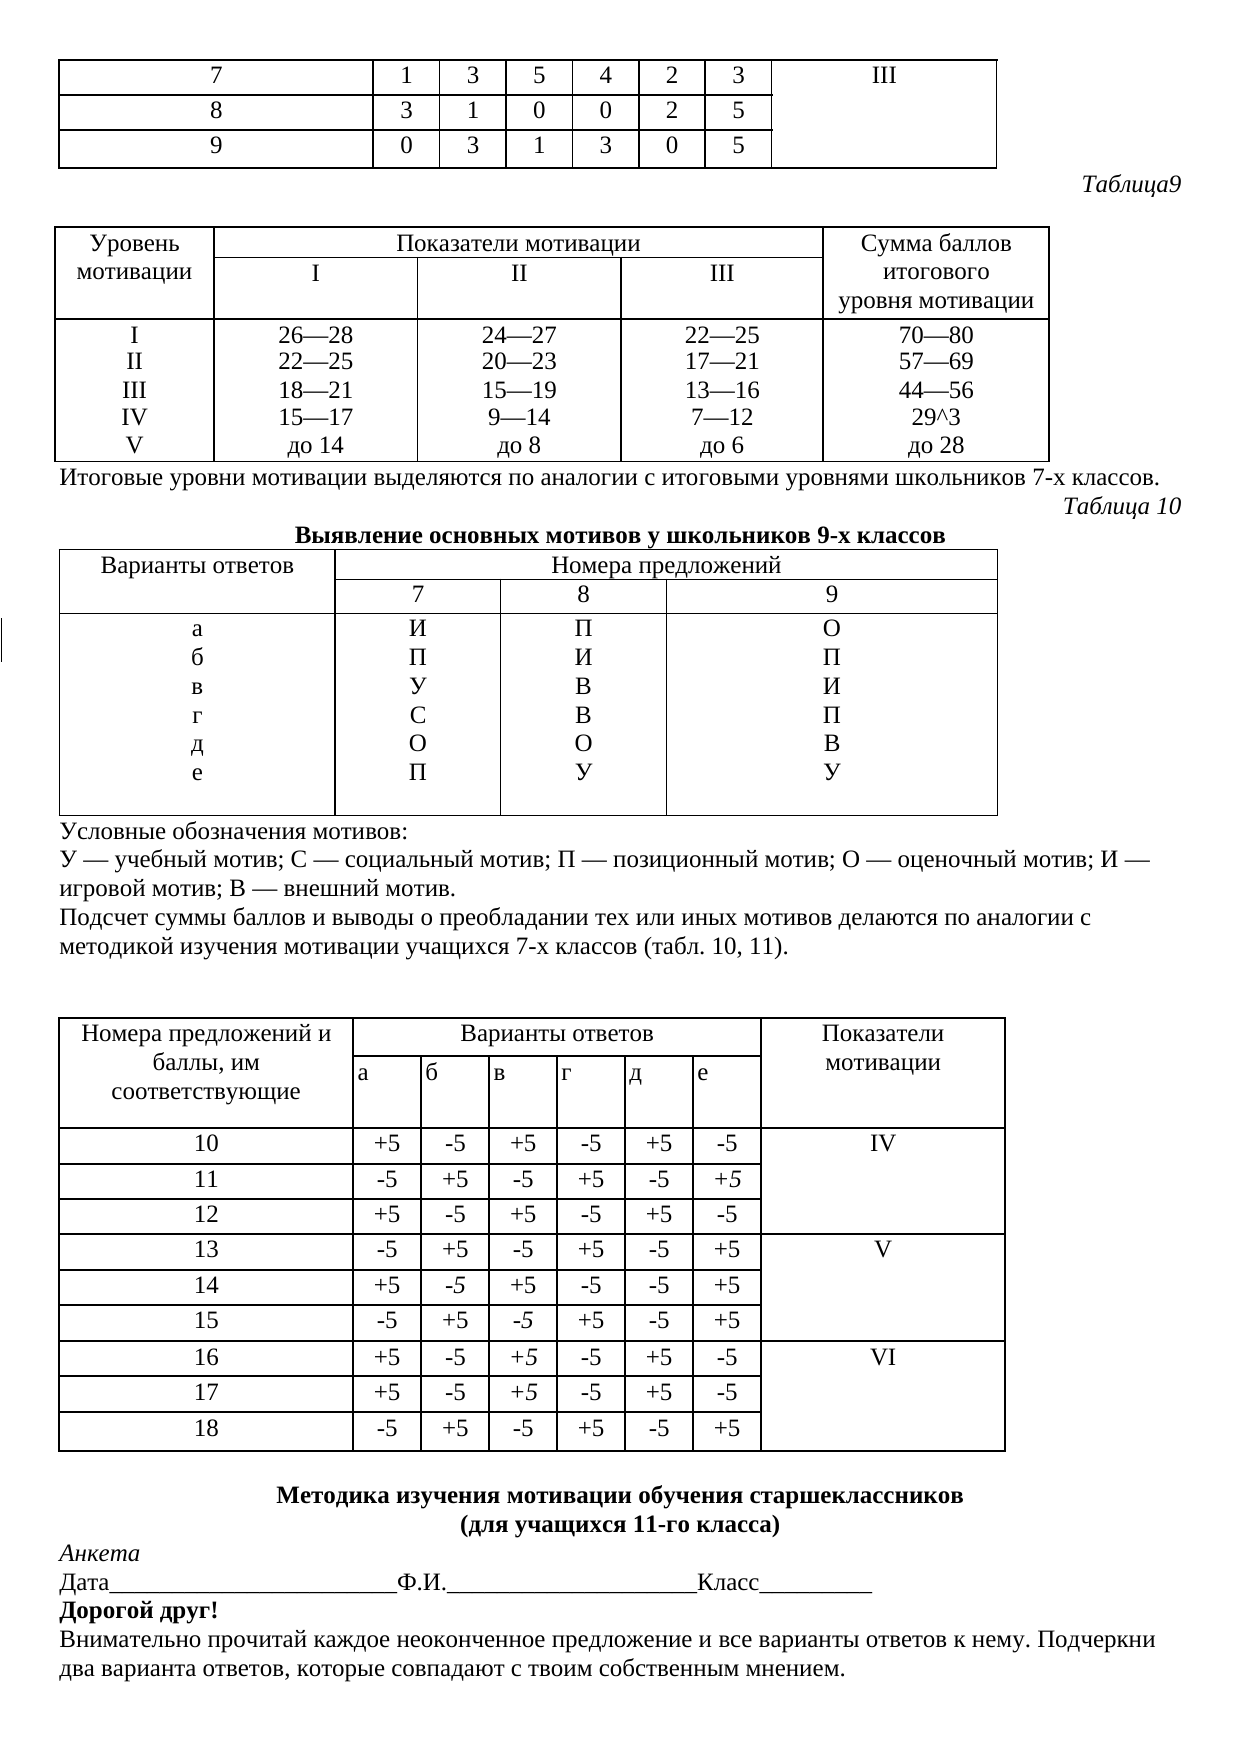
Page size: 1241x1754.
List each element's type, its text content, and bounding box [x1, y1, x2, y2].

table_cell 3 [440, 61, 505, 94]
table_cell +5 [694, 1235, 760, 1269]
table_cell до 8 [418, 430, 620, 461]
table_cell 12 [60, 1200, 352, 1233]
table_cell +5 [694, 1413, 760, 1450]
table_cell 22—25 [215, 346, 417, 375]
table_cell 2 [640, 96, 704, 129]
table_cell -5 [694, 1342, 760, 1375]
table_cell 5 [706, 131, 771, 167]
table_cell -5 [422, 1200, 488, 1233]
table_cell 7 [60, 61, 372, 94]
table_cell -5 [626, 1413, 692, 1450]
table_cell -5 [694, 1377, 760, 1411]
text Выявление основных мотивов у школьников 9-х классов [59, 520, 1181, 549]
table_cell I [215, 258, 417, 318]
table_cell +5 [354, 1129, 420, 1163]
table_cell 20—23 [418, 346, 620, 375]
text Методика изучения мотивации обучения старшеклассников [59, 1480, 1181, 1509]
table_cell П И В В О У [501, 614, 666, 815]
table_cell II [56, 346, 213, 375]
table_cell 3 [440, 131, 505, 167]
table_cell +5 [490, 1129, 556, 1163]
table_cell 18 [60, 1413, 352, 1450]
table_cell +5 [490, 1377, 556, 1411]
table_cell -5 [626, 1165, 692, 1198]
table_cell -5 [490, 1235, 556, 1269]
table_cell 1 [374, 61, 439, 94]
table_cell до 28 [824, 430, 1048, 461]
table_cell 15—19 [418, 375, 620, 402]
table_cell 10 [60, 1129, 352, 1163]
table_cell -5 [354, 1306, 420, 1340]
table_cell -5 [558, 1200, 624, 1233]
table_cell г [558, 1057, 624, 1127]
table_cell +5 [354, 1342, 420, 1375]
table_cell 3 [706, 61, 771, 94]
table_cell V [56, 430, 213, 461]
table_cell 57—69 [824, 346, 1048, 375]
table_header Номера предложений и баллы, им соответствующие [60, 1019, 352, 1127]
table_cell IV [56, 403, 213, 430]
text Дата_______________________Ф.И.____________________Класс_________ [59, 1567, 1181, 1595]
table_cell б [422, 1057, 488, 1127]
text Итоговые уровни мотивации выделяются по аналогии с итоговыми уровнями школьников 7-х классов. [59, 462, 1181, 491]
table_cell О П И П В У [667, 614, 997, 815]
table_header Показатели мотивации [762, 1019, 1004, 1127]
table_cell 0 [573, 96, 638, 129]
table_cell +5 [694, 1271, 760, 1304]
table_cell 0 [374, 131, 439, 167]
table_cell -5 [422, 1129, 488, 1163]
table_cell -5 [694, 1129, 760, 1163]
table_cell +5 [490, 1342, 556, 1375]
table_cell +5 [694, 1306, 760, 1340]
table_cell 70—80 [824, 320, 1048, 346]
table_cell +5 [558, 1165, 624, 1198]
table_cell 8 [60, 96, 372, 129]
table_cell +5 [558, 1235, 624, 1269]
table_cell +5 [354, 1200, 420, 1233]
table_cell 7—12 [622, 403, 822, 430]
table_cell -5 [558, 1271, 624, 1304]
table_cell е [694, 1057, 760, 1127]
text Анкета [59, 1538, 1181, 1567]
table_cell +5 [558, 1413, 624, 1450]
table_cell 9—14 [418, 403, 620, 430]
table_cell 2 [640, 61, 704, 94]
table_cell 13 [60, 1235, 352, 1269]
table_cell 11 [60, 1165, 352, 1198]
text Условные обозначения мотивов: [59, 816, 1181, 844]
table_cell 16 [60, 1342, 352, 1375]
table_cell +5 [354, 1377, 420, 1411]
table_cell +5 [626, 1377, 692, 1411]
table_cell +5 [694, 1165, 760, 1198]
table_cell +5 [422, 1306, 488, 1340]
table_cell -5 [422, 1271, 488, 1304]
table_cell 7 [336, 580, 500, 612]
table_cell 14 [60, 1271, 352, 1304]
table_cell 44—56 [824, 375, 1048, 402]
table_cell 22—25 [622, 320, 822, 346]
table_cell 0 [507, 96, 572, 129]
table_cell -5 [626, 1271, 692, 1304]
table_cell +5 [626, 1200, 692, 1233]
table_cell а [354, 1057, 420, 1127]
table_cell +5 [422, 1165, 488, 1198]
table_cell 17 [60, 1377, 352, 1411]
table_cell II [418, 258, 620, 318]
table_cell а б в г д е [60, 614, 334, 815]
text (для учащихся 11-го класса) [59, 1509, 1181, 1538]
table_cell -5 [558, 1129, 624, 1163]
table_cell -5 [558, 1377, 624, 1411]
table_cell V [762, 1235, 1004, 1340]
table_cell III [622, 258, 822, 318]
table_cell -5 [354, 1413, 420, 1450]
table_cell 9 [667, 580, 997, 612]
table_header Сумма баллов итогового уровня мотивации [824, 228, 1048, 318]
text У — учебный мотив; С — социальный мотив; П — позиционный мотив; О — оценочный мотив; И — игровой мотив; В — внешний мотив. [59, 844, 1181, 902]
table_header Варианты ответов [354, 1019, 760, 1055]
table_cell +5 [626, 1342, 692, 1375]
table_cell -5 [694, 1200, 760, 1233]
text Подсчет суммы баллов и выводы о преобладании тех или иных мотивов делаются по аналогии с методикой изучения мотивации учащихся 7-х классов (табл. 10, 11). [59, 902, 1181, 959]
table_cell 15 [60, 1306, 352, 1340]
table_cell 1 [507, 131, 572, 167]
table_cell 3 [573, 131, 638, 167]
table_cell 15—17 [215, 403, 417, 430]
table_cell 26—28 [215, 320, 417, 346]
table_cell -5 [354, 1165, 420, 1198]
table_cell 24—27 [418, 320, 620, 346]
table_header Варианты ответов [60, 550, 334, 612]
table_cell +5 [422, 1413, 488, 1450]
table_cell IV [762, 1129, 1004, 1233]
table_cell 17—21 [622, 346, 822, 375]
text Таблица9 [59, 169, 1181, 197]
table_cell в [490, 1057, 556, 1127]
text Внимательно прочитай каждое неоконченное предложение и все варианты ответов к нему. Подчеркни два варианта ответов, которые совпадают с твоим собственным мнением. [59, 1624, 1181, 1682]
table_cell 29^3 [824, 403, 1048, 430]
table_cell 1 [440, 96, 505, 129]
table_cell -5 [626, 1235, 692, 1269]
table_cell -5 [490, 1165, 556, 1198]
table_cell И П У С О П [336, 614, 500, 815]
table_cell -5 [354, 1235, 420, 1269]
table_cell 18—21 [215, 375, 417, 402]
table_cell 5 [706, 96, 771, 129]
table_cell 5 [507, 61, 572, 94]
table_cell 0 [640, 131, 704, 167]
table_cell 8 [501, 580, 666, 612]
table_cell III [772, 61, 996, 167]
table_cell до 14 [215, 430, 417, 461]
table_cell д [626, 1057, 692, 1127]
table_cell -5 [626, 1306, 692, 1340]
table_cell III [56, 375, 213, 402]
table_cell -5 [490, 1306, 556, 1340]
table_header Номера предложений [336, 550, 997, 578]
table_cell 3 [374, 96, 439, 129]
table_cell до 6 [622, 430, 822, 461]
table_cell +5 [354, 1271, 420, 1304]
table_header Уровень мотивации [56, 228, 213, 318]
table_cell -5 [422, 1342, 488, 1375]
table_cell +5 [490, 1271, 556, 1304]
table_cell 4 [573, 61, 638, 94]
table_cell +5 [490, 1200, 556, 1233]
table_header Показатели мотивации [215, 228, 822, 257]
table_cell -5 [422, 1377, 488, 1411]
table_cell 9 [60, 131, 372, 167]
table_cell VI [762, 1342, 1004, 1450]
table_cell 13—16 [622, 375, 822, 402]
text Дорогой друг! [59, 1595, 1181, 1624]
table_cell +5 [422, 1235, 488, 1269]
table_cell I [56, 320, 213, 346]
table_cell -5 [558, 1342, 624, 1375]
table_cell +5 [626, 1129, 692, 1163]
table_cell +5 [558, 1306, 624, 1340]
text Таблица 10 [59, 491, 1181, 520]
table_cell -5 [490, 1413, 556, 1450]
